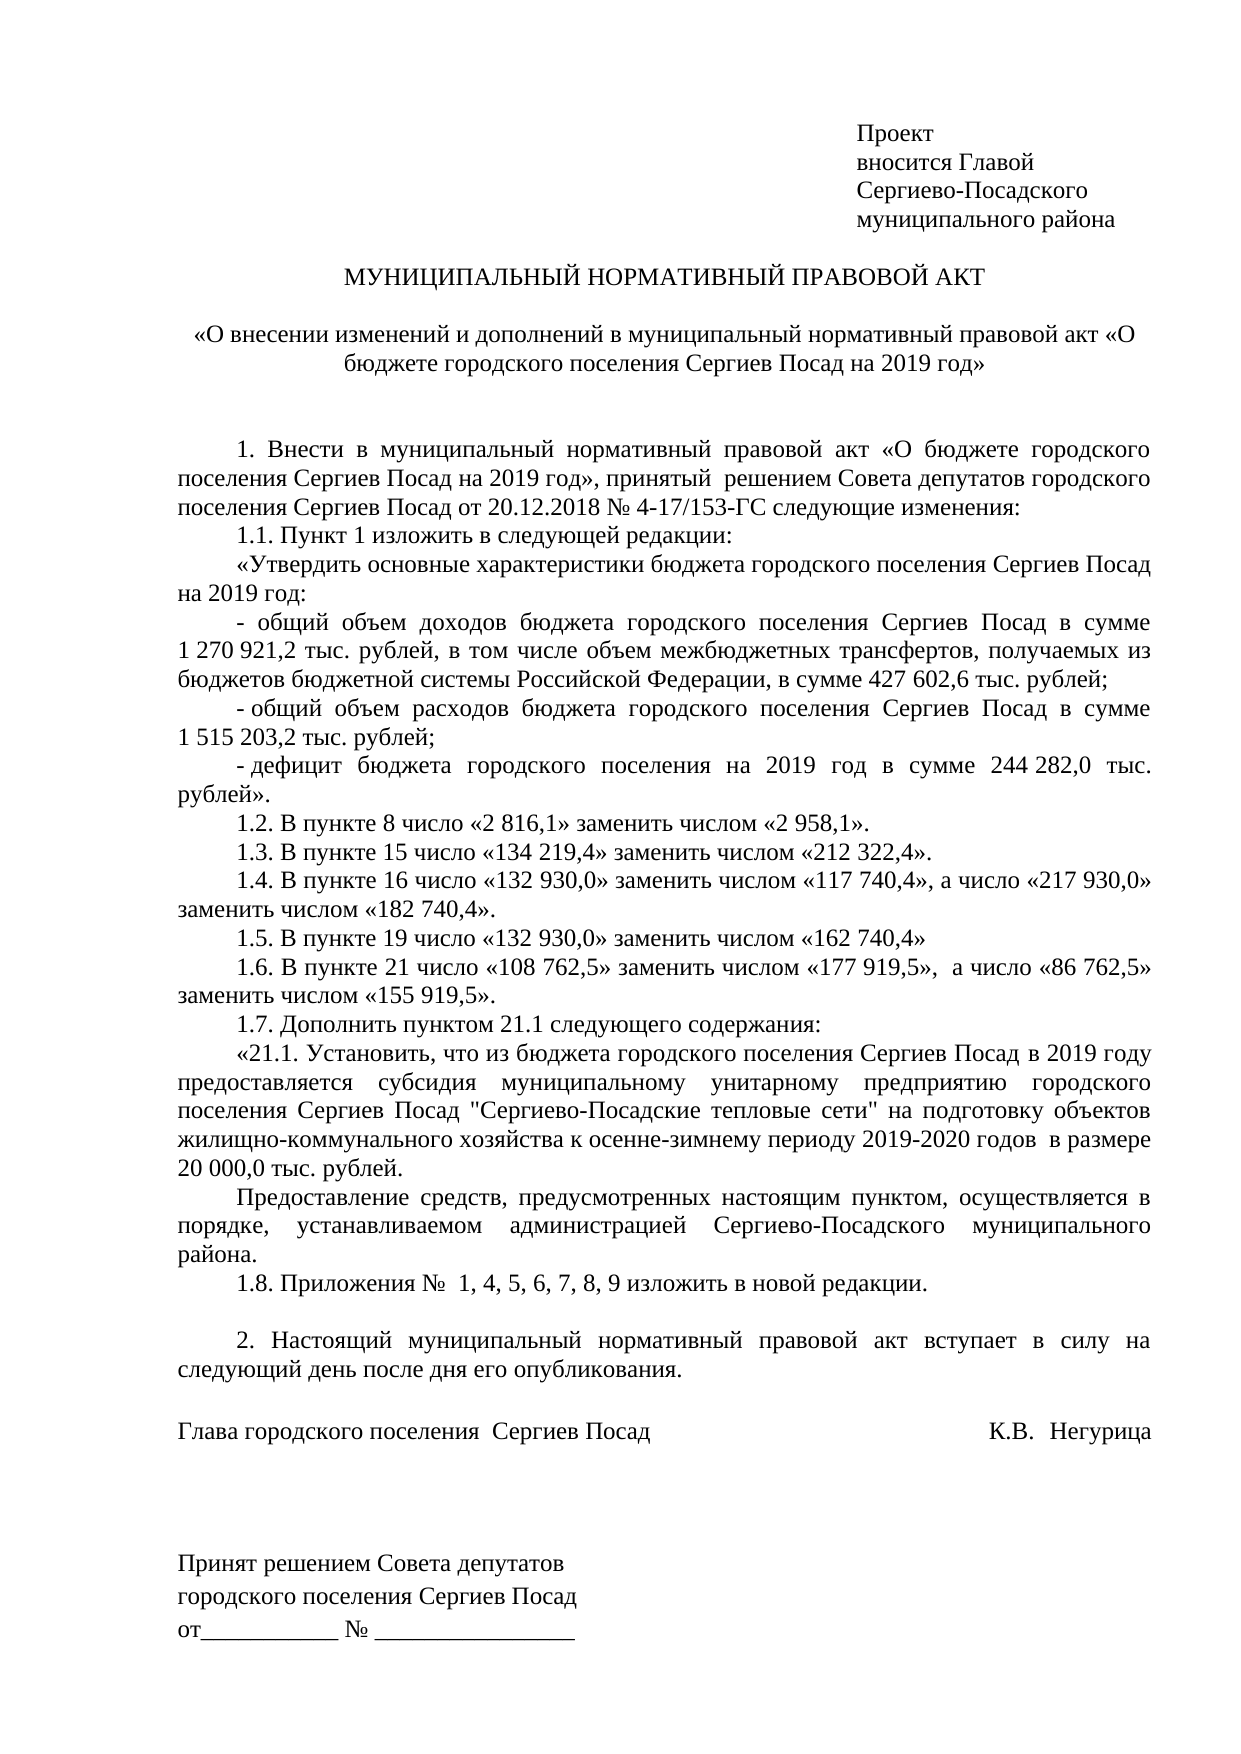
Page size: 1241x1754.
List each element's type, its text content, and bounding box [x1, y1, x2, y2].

text 1.6. В пункте 21 число «108 762,5» заменить числом «177 919,5», а число «86 762,5» заменить числом «155 919,5». [177, 952, 1152, 1009]
text 1.1. Пункт 1 изложить в следующей редакции: [177, 521, 1152, 549]
text от___________ № ________________ [177, 1614, 1152, 1643]
text вносится Главой [856, 147, 1152, 176]
text - дефицит бюджета городского поселения на 2019 год в сумме 244 282,0 тыс. рублей». [177, 751, 1152, 808]
text 1.3. В пункте 15 число «134 219,4» заменить числом «212 322,4». [177, 837, 1152, 866]
text «О внесении изменений и дополнений в муниципальный нормативный правовой акт «О бюджете городского поселения Сергиев Посад на 2019 год» [177, 319, 1152, 377]
text 1.2. В пункте 8 число «2 816,1» заменить числом «2 958,1». [177, 808, 1152, 837]
text - общий объем доходов бюджета городского поселения Сергиев Посад в сумме 1 270 921,2 тыс. рублей, в том числе объем межбюджетных трансфертов, получаемых из бюджетов бюджетной системы Российской Федерации, в сумме 427 602,6 тыс. рублей; [177, 607, 1152, 693]
text МУНИЦИПАЛЬНЫЙ НОРМАТИВНЫЙ ПРАВОВОЙ АКТ [177, 262, 1152, 291]
text 1. Внести в муниципальный нормативный правовой акт «О бюджете городского поселения Сергиев Посад на 2019 год», принятый решением Совета депутатов городского поселения Сергиев Посад от 20.12.2018 № 4-17/153-ГС следующие изменения: [177, 434, 1152, 521]
text 2. Настоящий муниципальный нормативный правовой акт вступает в силу на следующий день после дня его опубликования. [177, 1326, 1152, 1383]
text «21.1. Установить, что из бюджета городского поселения Сергиев Посад в 2019 году предоставляется субсидия муниципальному унитарному предприятию городского поселения Сергиев Посад "Сергиево-Посадские тепловые сети" на подготовку объектов жилищно-коммунального хозяйства к осенне-зимнему периоду 2019-2020 годов в размере 20 000,0 тыс. рублей. [177, 1038, 1152, 1182]
text - общий объем расходов бюджета городского поселения Сергиев Посад в сумме 1 515 203,2 тыс. рублей; [177, 693, 1152, 751]
text городского поселения Сергиев Посад [177, 1581, 1152, 1610]
text «Утвердить основные характеристики бюджета городского поселения Сергиев Посад на 2019 год: [177, 549, 1152, 607]
text 1.8. Приложения № 1, 4, 5, 6, 7, 8, 9 изложить в новой редакции. [177, 1268, 1152, 1297]
text Проект [856, 118, 1152, 147]
text Сергиево-Посадского муниципального района [856, 176, 1152, 233]
text Глава городского поселения Сергиев Посад К.В. Негурица [177, 1416, 1152, 1478]
text Предоставление средств, предусмотренных настоящим пунктом, осуществляется в порядке, устанавливаемом администрацией Сергиево-Посадского муниципального района. [177, 1182, 1152, 1268]
text Принят решением Совета депутатов [177, 1548, 1152, 1577]
text 1.4. В пункте 16 число «132 930,0» заменить числом «117 740,4», а число «217 930,0» заменить числом «182 740,4». [177, 866, 1152, 923]
text 1.7. Дополнить пунктом 21.1 следующего содержания: [177, 1009, 1152, 1038]
text 1.5. В пункте 19 число «132 930,0» заменить числом «162 740,4» [177, 923, 1152, 952]
